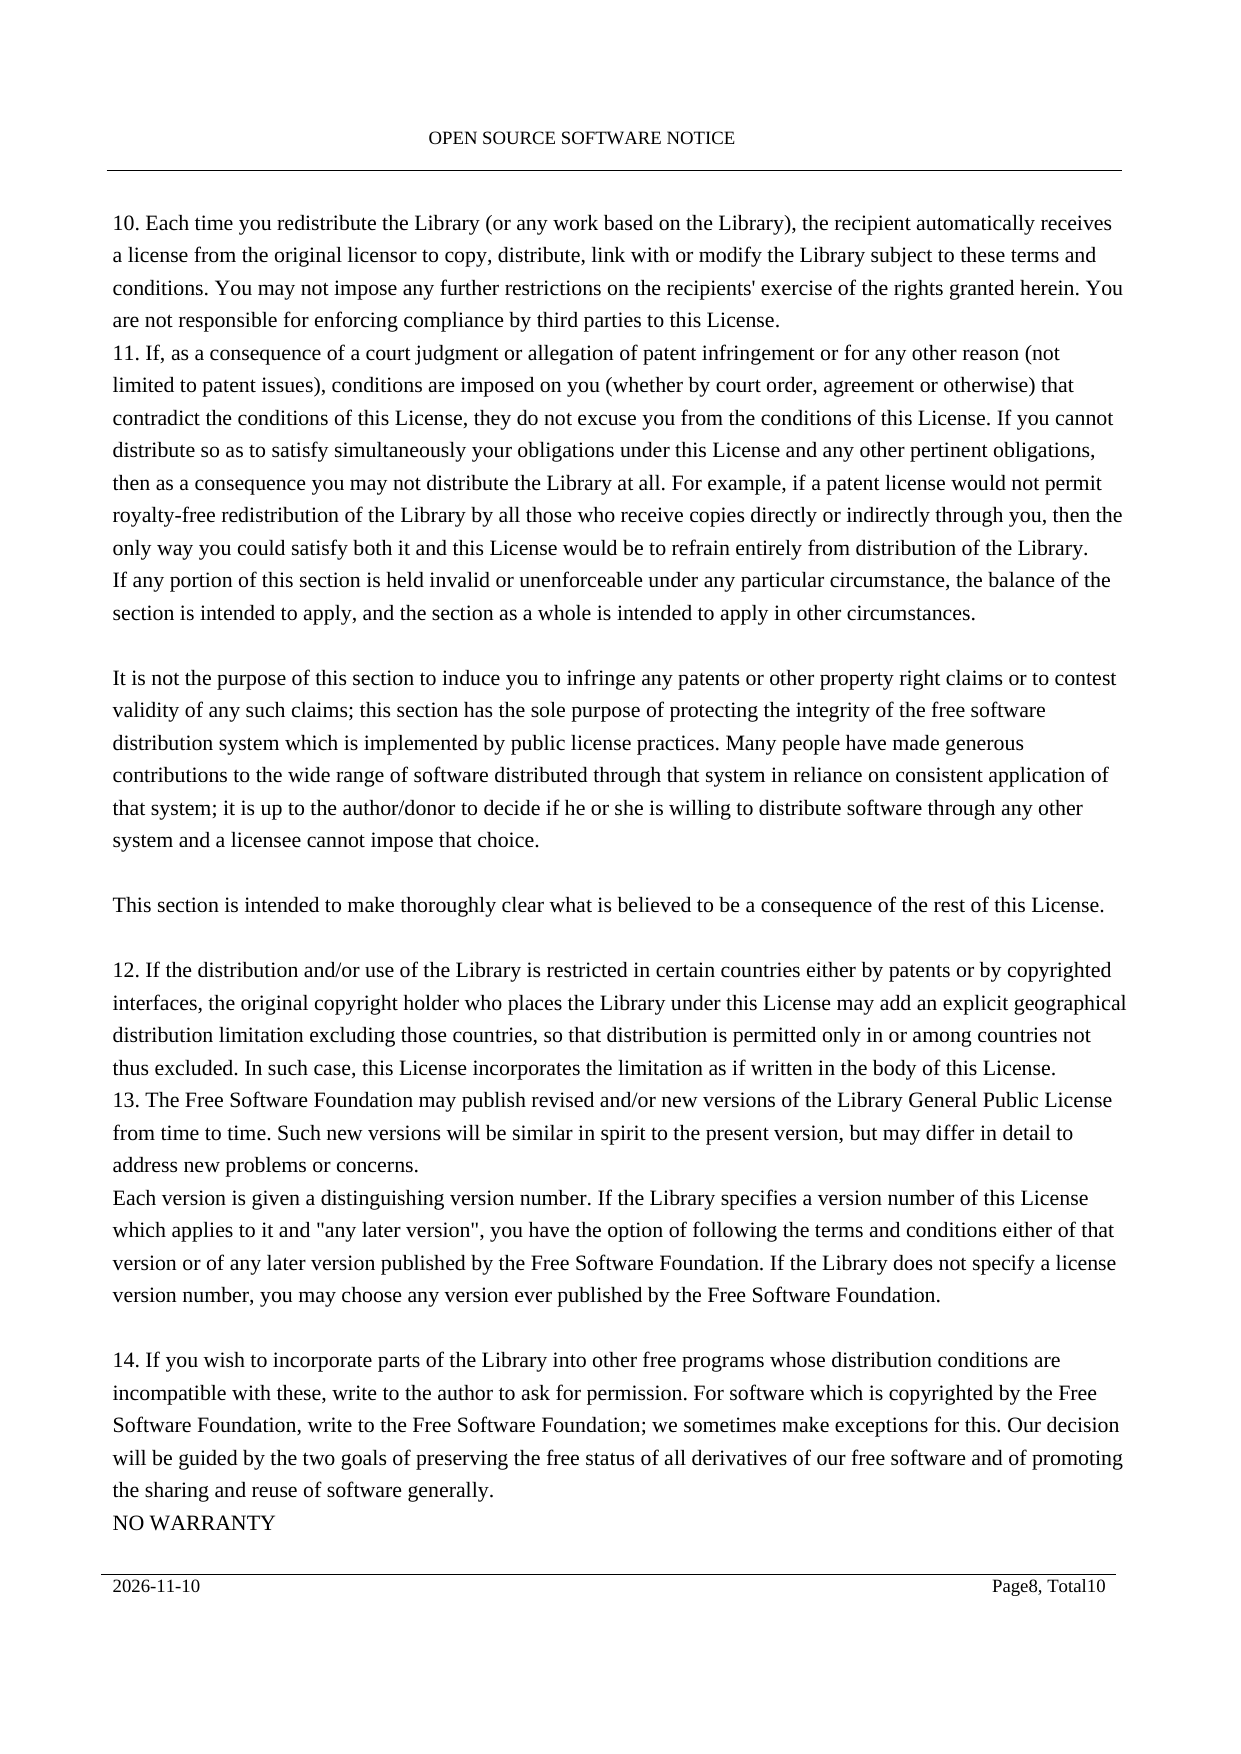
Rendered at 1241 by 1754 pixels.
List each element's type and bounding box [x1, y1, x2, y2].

text [112, 206, 1128, 1539]
